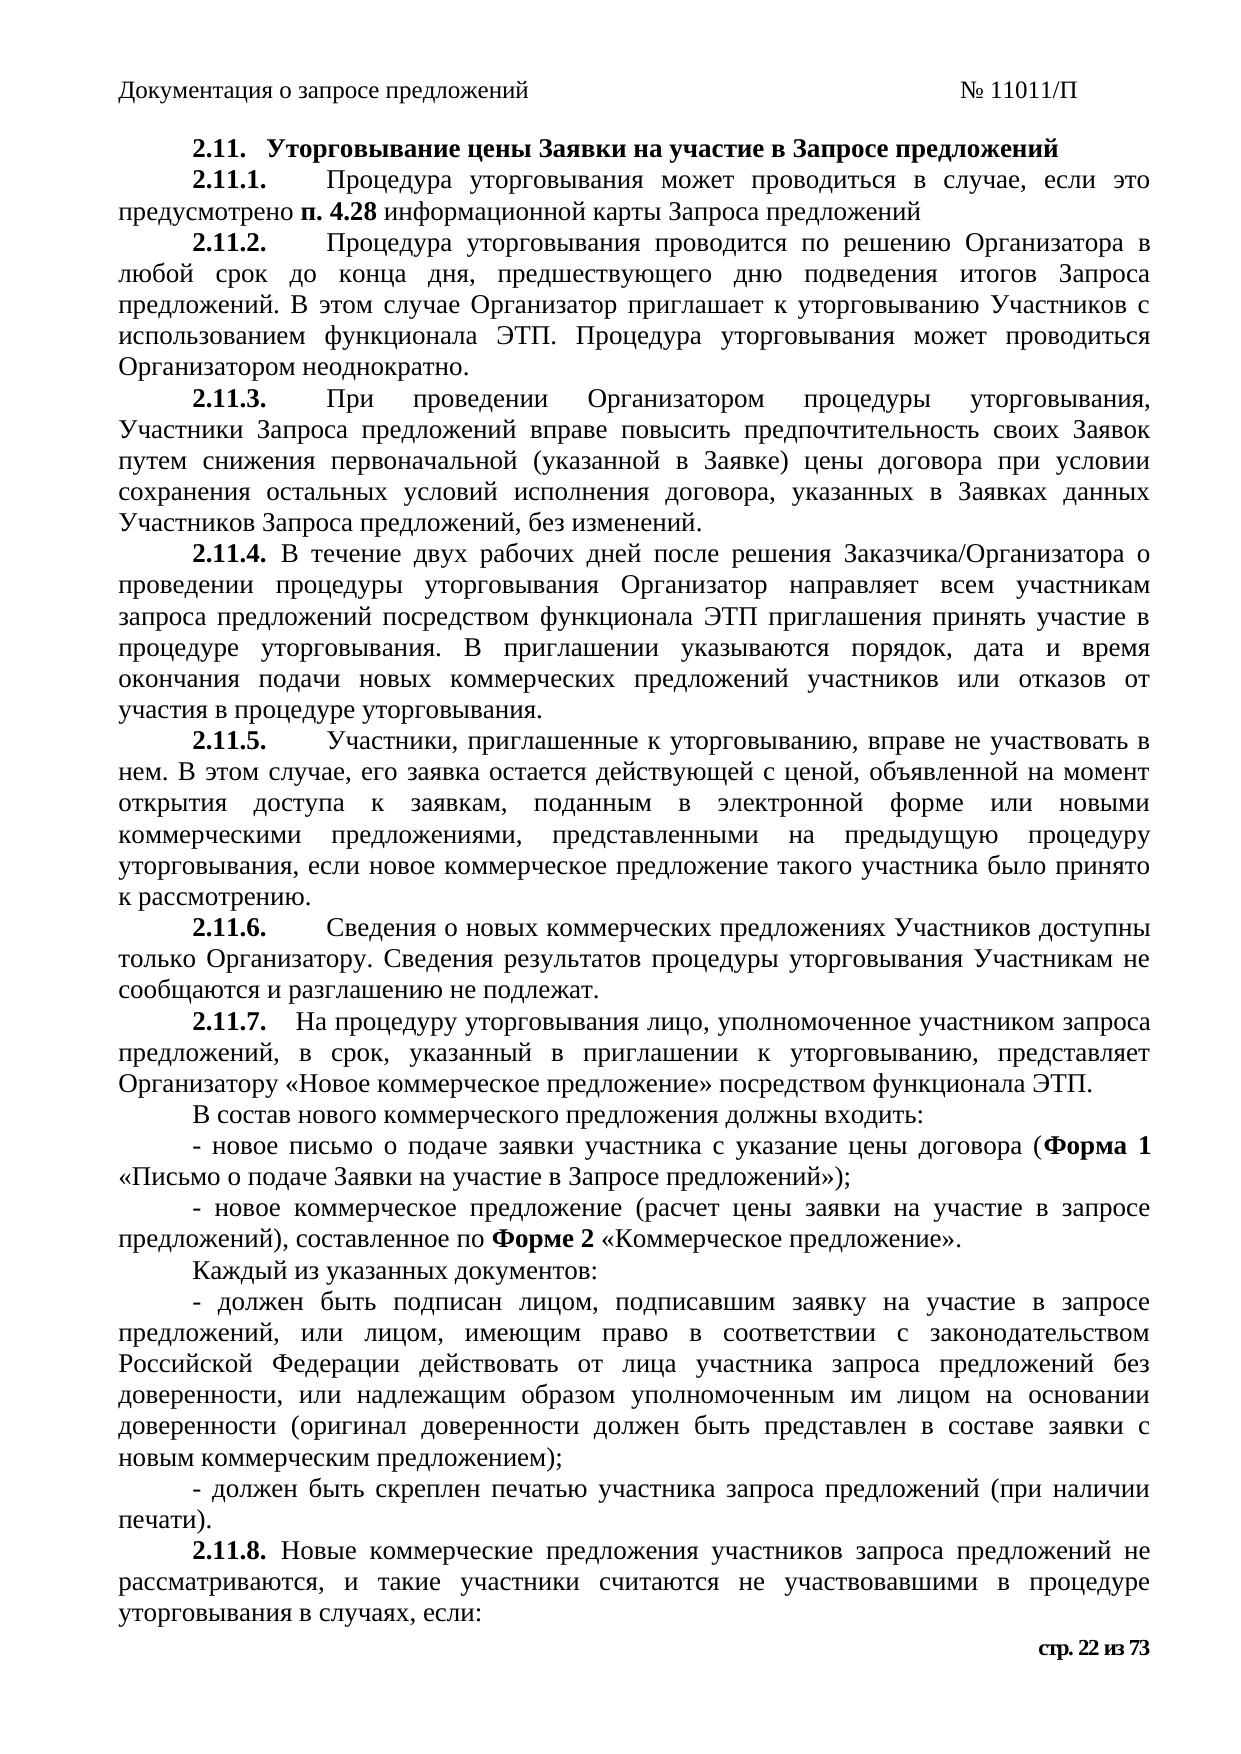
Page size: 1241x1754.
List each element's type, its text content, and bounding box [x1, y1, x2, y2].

list - должен быть скреплен печатью участника запроса предложений (при наличии печати). [118, 1472, 1152, 1534]
list В состав нового коммерческого предложения должны входить: [118, 1098, 1152, 1129]
list - должен быть подписан лицом, подписавшим заявку на участие в запросе предложений, или лицом, имеющим право в соответствии с законодательством Российской Федерации действовать от лица участника запроса предложений без доверенности, или надлежащим образом уполномоченным им лицом на основании доверенности (оригинал доверенности должен быть представлен в составе заявки с новым коммерческим предложением); [118, 1285, 1152, 1472]
text Процедура уторговывания проводится по решению Организатора в любой срок до конца дня, предшествующего дню подведения итогов Запроса предложений. В этом случае Организатор приглашает к уторговыванию Участников с использованием функционала ЭТП. Процедура уторговывания может проводиться Организатором неоднократно. [118, 226, 1152, 382]
text Участники, приглашенные к уторговыванию, вправе не участвовать в нем. В этом случае, его заявка остается действующей с ценой, объявленной на момент открытия доступа к заявкам, поданным в электронной форме или новыми коммерческими предложениями, представленными на предыдущую процедуру уторговывания, если новое коммерческое предложение такого участника было принято к рассмотрению. [118, 724, 1152, 911]
text При проведении Организатором процедуры уторговывания, Участники Запроса предложений вправе повысить предпочтительность своих Заявок путем снижения первоначальной (указанной в Заявке) цены договора при условии сохранения остальных условий исполнения договора, указанных в Заявках данных Участников Запроса предложений, без изменений. [118, 382, 1152, 537]
list Каждый из указанных документов: [118, 1254, 1152, 1285]
text В течение двух рабочих дней после решения Заказчика/Организатора о проведении процедуры уторговывания Организатор направляет всем участникам запроса предложений посредством функционала ЭТП приглашения принять участие в процедуре уторговывания. В приглашении указываются порядок, дата и время окончания подачи новых коммерческих предложений участников или отказов от участия в процедуре уторговывания. [118, 537, 1152, 724]
list - новое коммерческое предложение (расчет цены заявки на участие в запросе предложений), составленное по Форме 2 «Коммерческое предложение». [118, 1191, 1152, 1254]
text Уторговывание цены Заявки на участие в Запросе предложений [118, 132, 1152, 164]
text Процедура уторговывания может проводиться в случае, если это предусмотрено п. 4.28 информационной карты Запроса предложений [118, 164, 1152, 226]
text Сведения о новых коммерческих предложениях Участников доступны только Организатору. Сведения результатов процедуры уторговывания Участникам не сообщаются и разглашению не подлежат. [118, 911, 1152, 1004]
list - новое письмо о подаче заявки участника с указание цены договора (Форма 1 «Письмо о подаче Заявки на участие в Запросе предложений»); [118, 1129, 1152, 1191]
text Новые коммерческие предложения участников запроса предложений не рассматриваются, и такие участники считаются не участвовавшими в процедуре уторговывания в случаях, если: [118, 1534, 1152, 1627]
text На процедуру уторговывания лицо, уполномоченное участником запроса предложений, в срок, указанный в приглашении к уторговыванию, представляет Организатору «Новое коммерческое предложение» посредством функционала ЭТП. [118, 1004, 1152, 1098]
